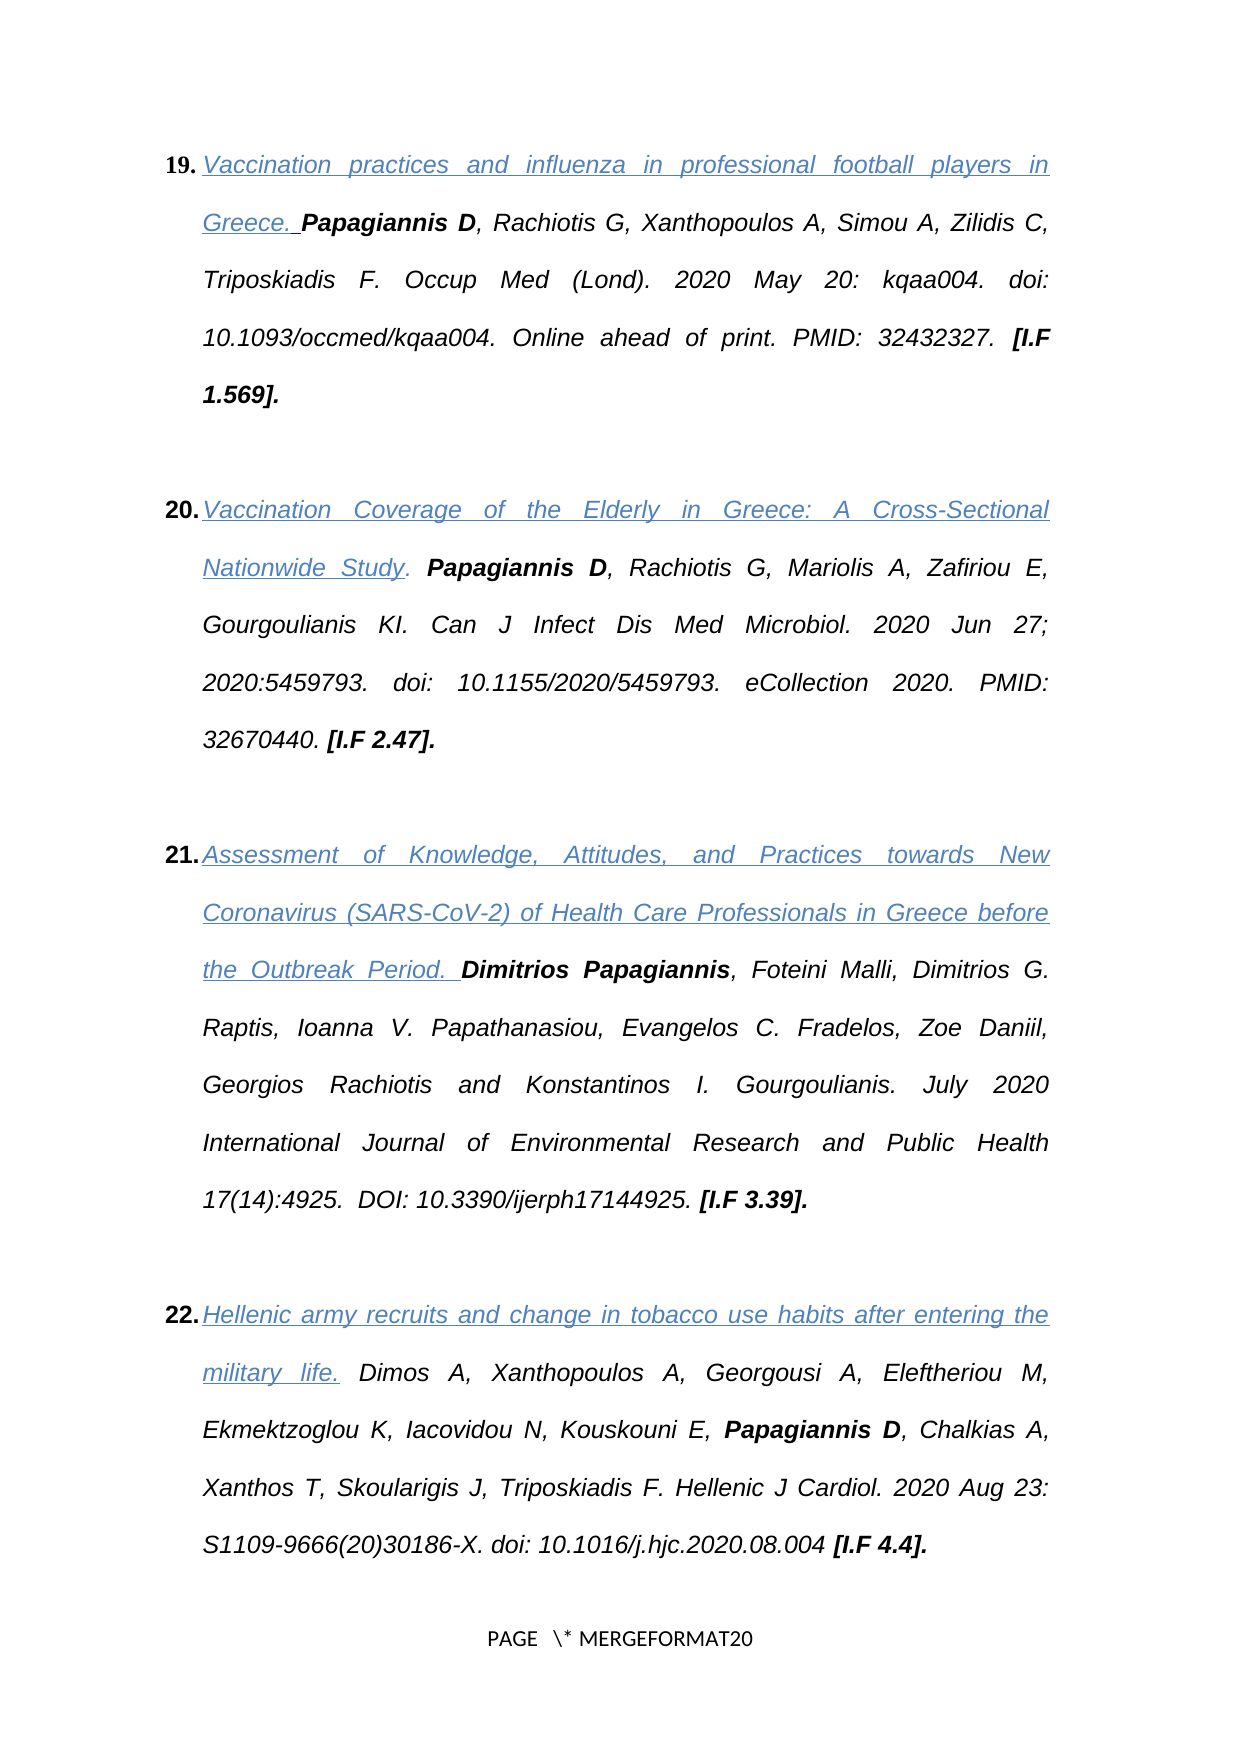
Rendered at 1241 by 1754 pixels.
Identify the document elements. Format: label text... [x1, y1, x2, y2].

list Vaccination Coverage of the Elderly in Greece: A Cross-Sectional Nationwide Study. Papagiannis D, Rachiotis G, Mariolis A, Zafiriou E, Gourgoulianis KI. Can J Infect Dis Med Microbiol. 2020 Jun 27; 2020:5459793. doi: 10.1155/2020/5459793. eCollection 2020. PMID: 32670440. [I.F 2.47]. [165, 495, 1053, 754]
list Hellenic army recruits and change in tobacco use habits after entering the military life. Dimos A, Xanthopoulos A, Georgousi A, Eleftheriou M, Ekmektzoglou K, Iacovidou N, Kouskouni E, Papagiannis D, Chalkias A, Xanthos T, Skoularigis J, Triposkiadis F. Hellenic J Cardiol. 2020 Aug 23: S1109-9666(20)30186-X. doi: 10.1016/j.hjc.2020.08.004 [I.F 4.4]. [165, 1300, 1053, 1559]
list Vaccination practices and influenza in professional football players in Greece. Papagiannis D, Rachiotis G, Xanthopoulos A, Simou A, Zilidis C, Triposkiadis F. Occup Med (Lond). 2020 May 20: kqaa004. doi: 10.1093/occmed/kqaa004. Online ahead of print. PMID: 32432327. [I.F 1.569]. [165, 150, 1053, 409]
list Assessment of Knowledge, Attitudes, and Practices towards New Coronavirus (SARS-CoV-2) of Health Care Professionals in Greece before the Outbreak Period. Dimitrios Papagiannis, Foteini Malli, Dimitrios G. Raptis, Ioanna V. Papathanasiou, Evangelos C. Fradelos, Zoe Daniil, Georgios Rachiotis and Konstantinos I. Gourgoulianis. July 2020 International Journal of Environmental Research and Public Health 17(14):4925. DOI: 10.3390/ijerph17144925. [I.F 3.39]. [165, 840, 1053, 1214]
